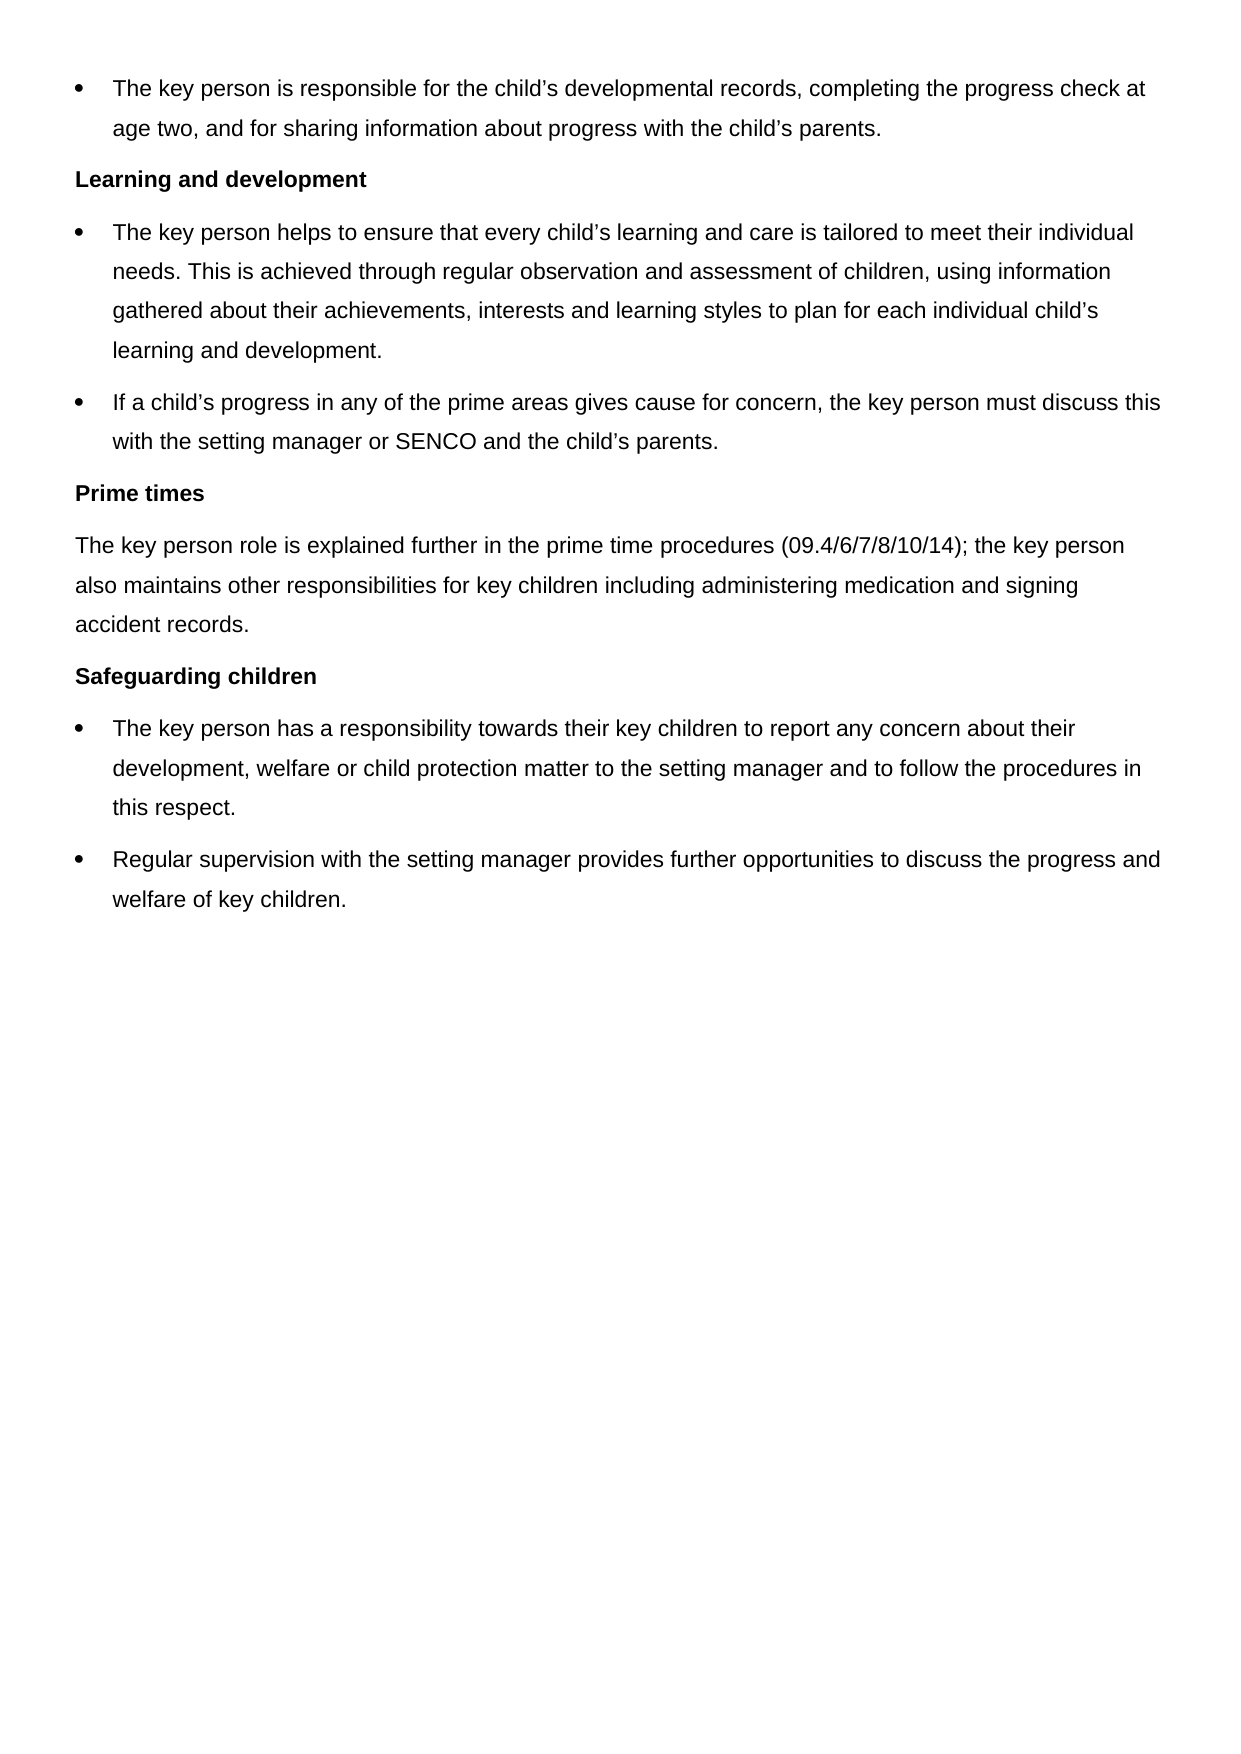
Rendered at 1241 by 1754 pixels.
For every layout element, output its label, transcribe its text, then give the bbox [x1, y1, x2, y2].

list The key person has a responsibility towards their key children to report any concern about their development, welfare or child protection matter to the setting manager and to follow the procedures in this respect. [75, 715, 1165, 821]
list The key person helps to ensure that every child’s learning and care is tailored to meet their individual needs. This is achieved through regular observation and assessment of children, using information gathered about their achievements, interests and learning styles to plan for each individual child’s learning and development. [75, 218, 1165, 363]
text Safeguarding children [75, 663, 1165, 689]
list The key person is responsible for the child’s developmental records, completing the progress check at age two, and for sharing information about progress with the child’s parents. [75, 75, 1165, 141]
list Regular supervision with the setting manager provides further opportunities to discuss the progress and welfare of key children. [75, 846, 1165, 912]
text The key person role is explained further in the prime time procedures (09.4/6/7/8/10/14); the key person also maintains other responsibilities for key children including administering medication and signing accident records. [75, 532, 1165, 638]
list If a child’s progress in any of the prime areas gives cause for concern, the key person must discuss this with the setting manager or SENCO and the child’s parents. [75, 389, 1165, 455]
text Learning and development [75, 166, 1165, 193]
text Prime times [75, 480, 1165, 507]
